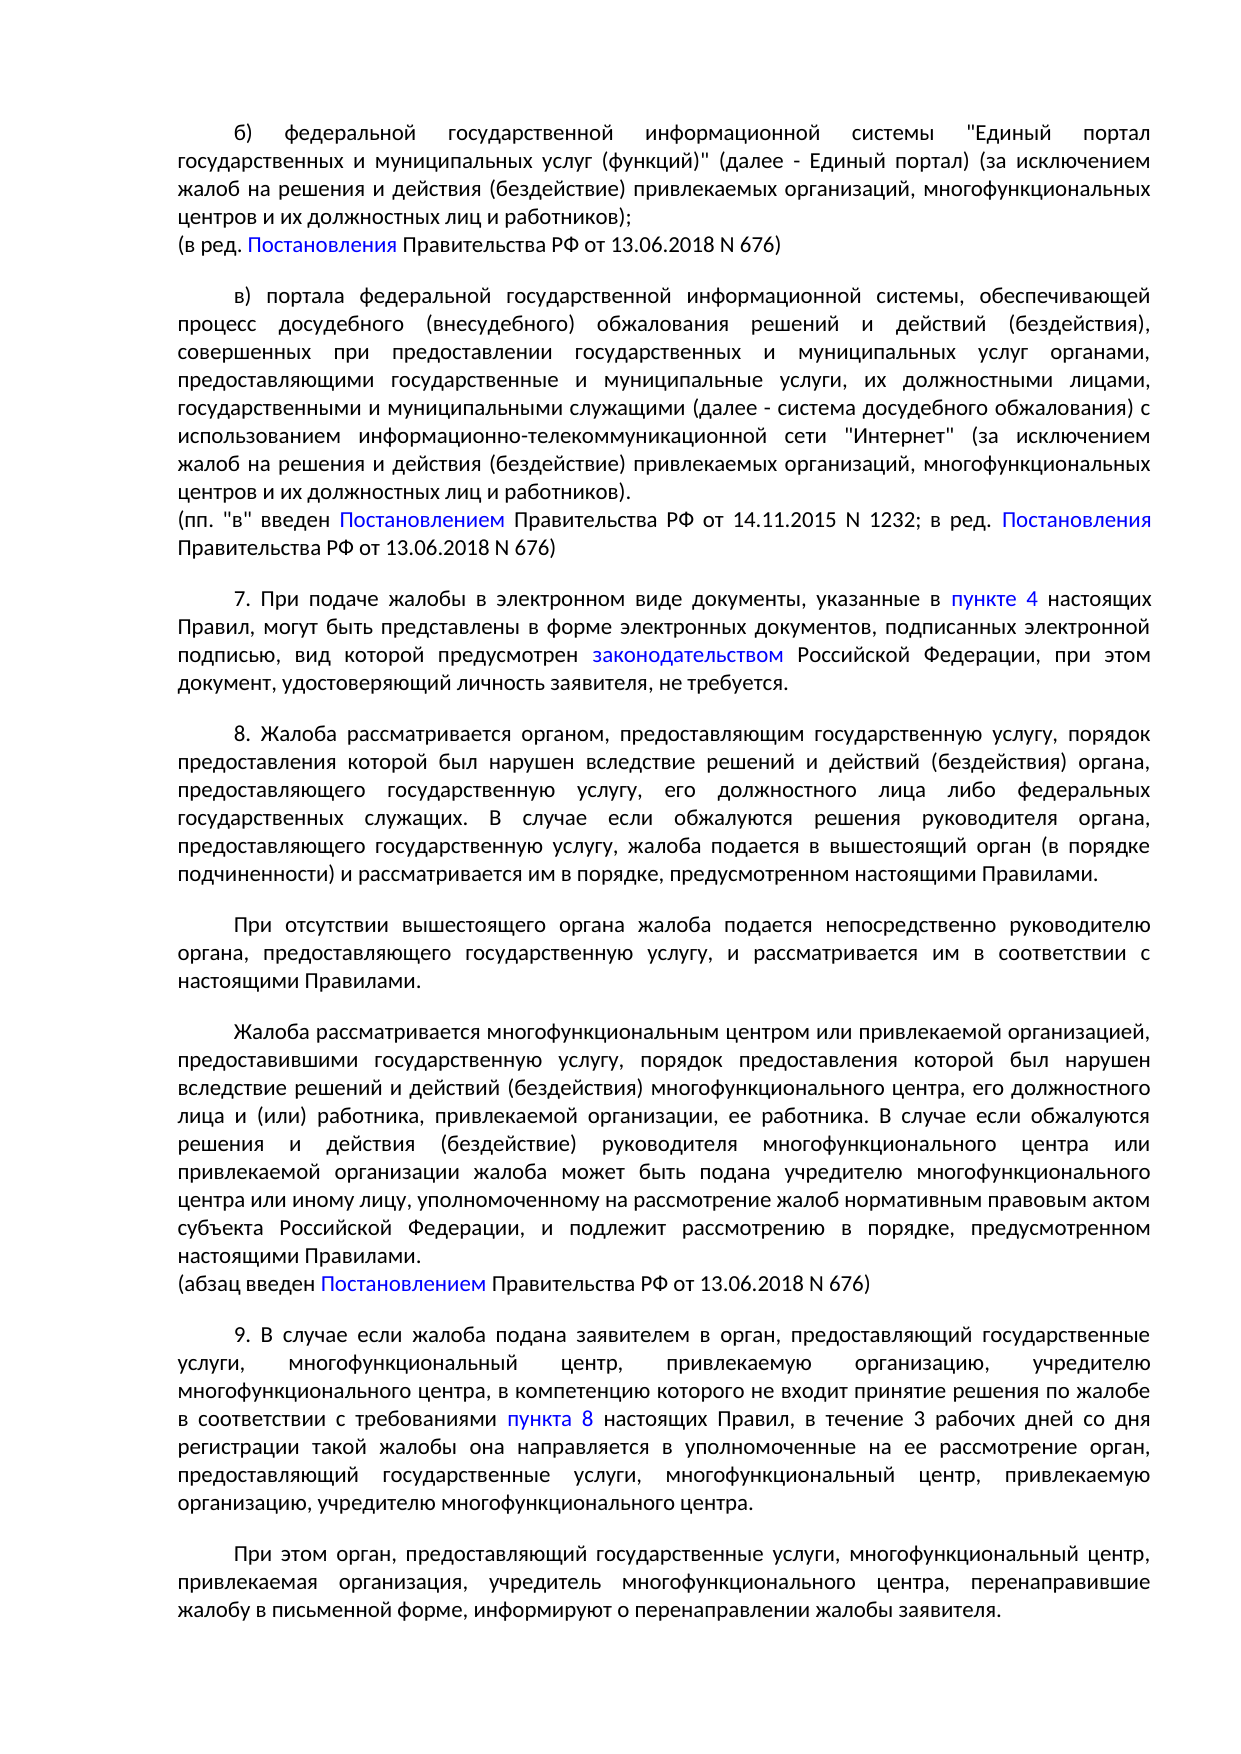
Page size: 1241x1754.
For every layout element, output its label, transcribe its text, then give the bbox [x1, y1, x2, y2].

text б) федеральной государственной информационной системы "Единый портал государственных и муниципальных услуг (функций)" (далее - Единый портал) (за исключением жалоб на решения и действия (бездействие) привлекаемых организаций, многофункциональных центров и их должностных лиц и работников); [177, 118, 1152, 230]
text в) портала федеральной государственной информационной системы, обеспечивающей процесс досудебного (внесудебного) обжалования решений и действий (бездействия), совершенных при предоставлении государственных и муниципальных услуг органами, предоставляющими государственные и муниципальные услуги, их должностными лицами, государственными и муниципальными служащими (далее - система досудебного обжалования) с использованием информационно-телекоммуникационной сети "Интернет" (за исключением жалоб на решения и действия (бездействие) привлекаемых организаций, многофункциональных центров и их должностных лиц и работников). [177, 281, 1152, 505]
text (в ред. Постановления Правительства РФ от 13.06.2018 N 676) [177, 230, 1152, 258]
text 7. При подаче жалобы в электронном виде документы, указанные в пункте 4 настоящих Правил, могут быть представлены в форме электронных документов, подписанных электронной подписью, вид которой предусмотрен законодательством Российской Федерации, при этом документ, удостоверяющий личность заявителя, не требуется. [177, 584, 1152, 696]
text При отсутствии вышестоящего органа жалоба подается непосредственно руководителю органа, предоставляющего государственную услугу, и рассматривается им в соответствии с настоящими Правилами. [177, 910, 1152, 994]
text Жалоба рассматривается многофункциональным центром или привлекаемой организацией, предоставившими государственную услугу, порядок предоставления которой был нарушен вследствие решений и действий (бездействия) многофункционального центра, его должностного лица и (или) работника, привлекаемой организации, ее работника. В случае если обжалуются решения и действия (бездействие) руководителя многофункционального центра или привлекаемой организации жалоба может быть подана учредителю многофункционального центра или иному лицу, уполномоченному на рассмотрение жалоб нормативным правовым актом субъекта Российской Федерации, и подлежит рассмотрению в порядке, предусмотренном настоящими Правилами. [177, 1017, 1152, 1269]
text При этом орган, предоставляющий государственные услуги, многофункциональный центр, привлекаемая организация, учредитель многофункционального центра, перенаправившие жалобу в письменной форме, информируют о перенаправлении жалобы заявителя. [177, 1539, 1152, 1623]
text (абзац введен Постановлением Правительства РФ от 13.06.2018 N 676) [177, 1269, 1152, 1297]
text (пп. "в" введен Постановлением Правительства РФ от 14.11.2015 N 1232; в ред. Постановления Правительства РФ от 13.06.2018 N 676) [177, 505, 1152, 561]
text 8. Жалоба рассматривается органом, предоставляющим государственную услугу, порядок предоставления которой был нарушен вследствие решений и действий (бездействия) органа, предоставляющего государственную услугу, его должностного лица либо федеральных государственных служащих. В случае если обжалуются решения руководителя органа, предоставляющего государственную услугу, жалоба подается в вышестоящий орган (в порядке подчиненности) и рассматривается им в порядке, предусмотренном настоящими Правилами. [177, 719, 1152, 887]
text 9. В случае если жалоба подана заявителем в орган, предоставляющий государственные услуги, многофункциональный центр, привлекаемую организацию, учредителю многофункционального центра, в компетенцию которого не входит принятие решения по жалобе в соответствии с требованиями пункта 8 настоящих Правил, в течение 3 рабочих дней со дня регистрации такой жалобы она направляется в уполномоченные на ее рассмотрение орган, предоставляющий государственные услуги, многофункциональный центр, привлекаемую организацию, учредителю многофункционального центра. [177, 1320, 1152, 1517]
